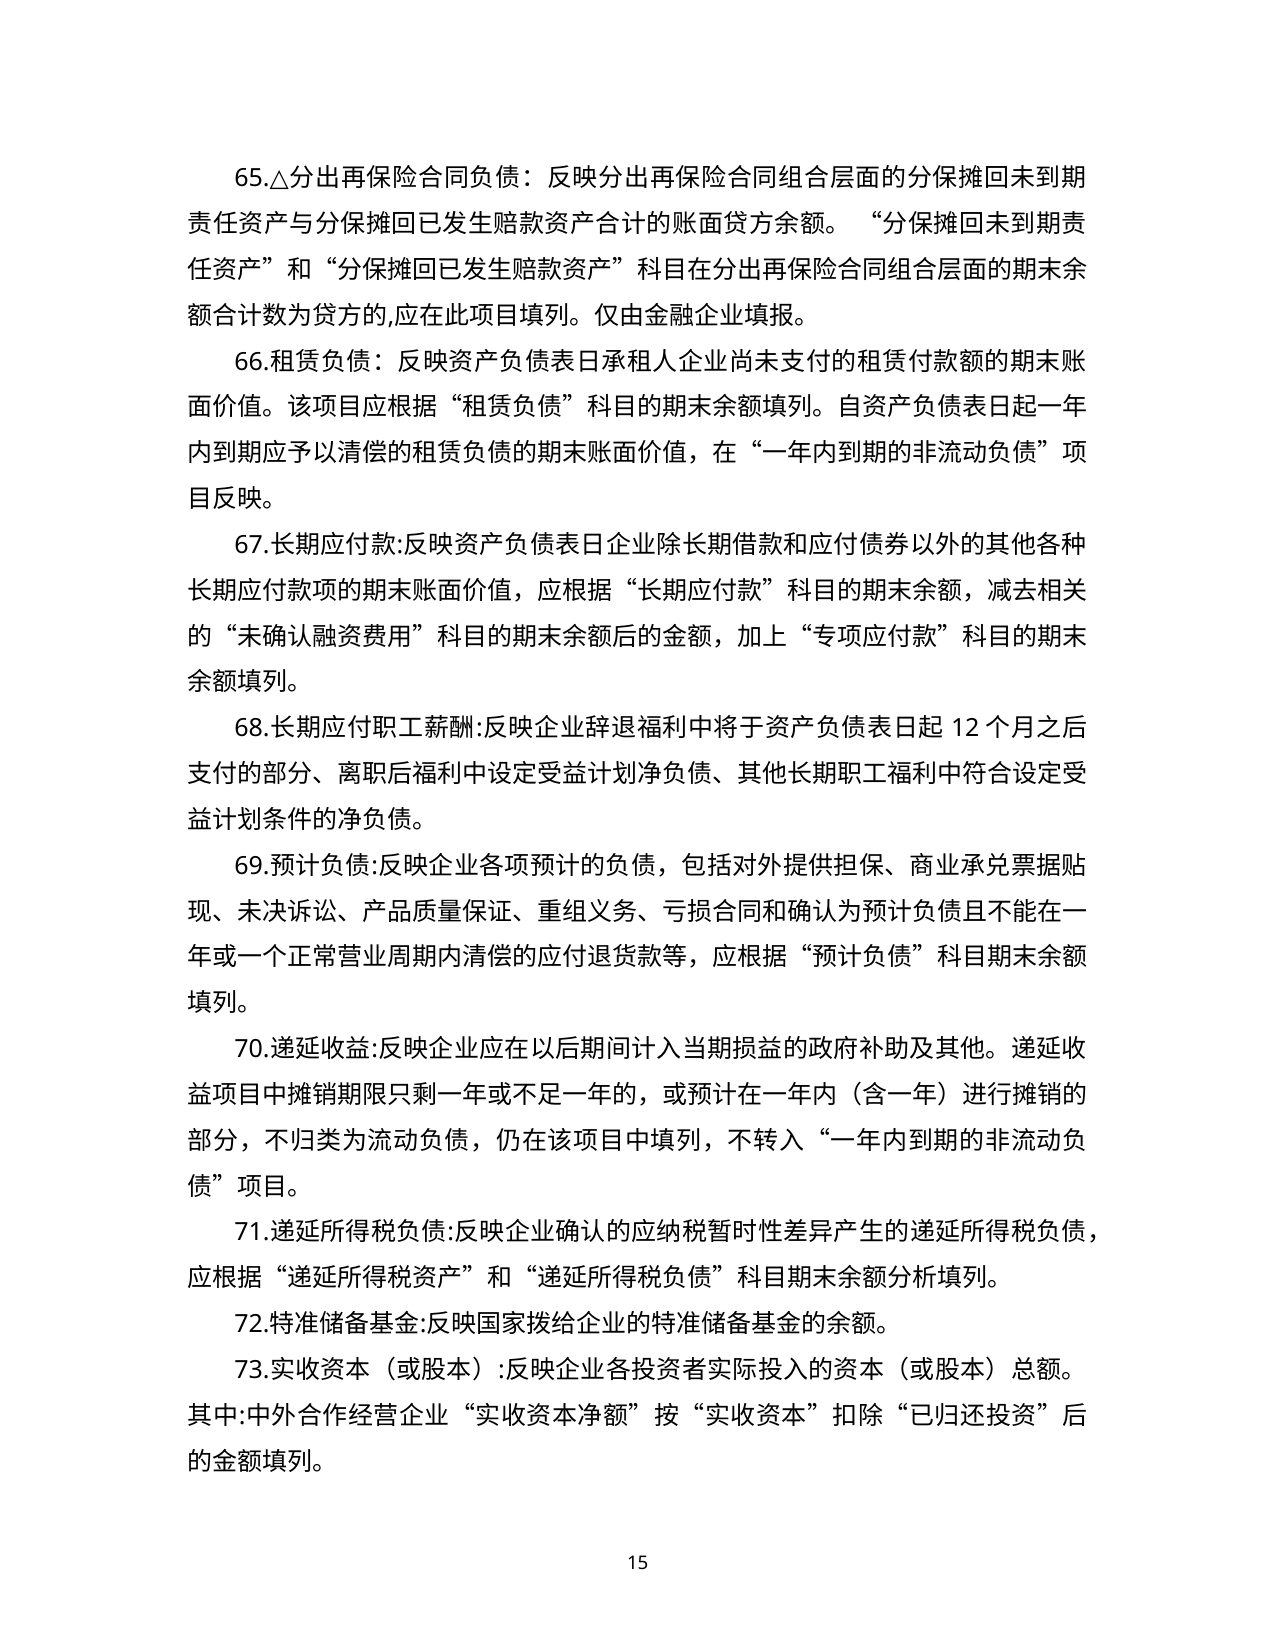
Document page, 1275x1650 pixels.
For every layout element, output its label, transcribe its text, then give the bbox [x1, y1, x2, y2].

text 66.租赁负债：反映资产负债表日承租人企业尚未支付的租赁付款额的期末账面价值。该项目应根据“租赁负债”科目的期末余额填列。自资产负债表日起一年内到期应予以清偿的租赁负债的期末账面价值，在“一年内到期的非流动负债”项目反映。 [187, 333, 1087, 517]
text 72.特准储备基金:反映国家拨给企业的特准储备基金的余额。 [187, 1296, 1087, 1342]
text 65.△分出再保险合同负债：反映分出再保险合同组合层面的分保摊回未到期责任资产与分保摊回已发生赔款资产合计的账面贷方余额。 “分保摊回未到期责任资产”和“分保摊回已发生赔款资产”科目在分出再保险合同组合层面的期末余额合计数为贷方的,应在此项目填列。仅由金融企业填报。 [187, 150, 1087, 333]
text 68.长期应付职工薪酬:反映企业辞退福利中将于资产负债表日起12个月之后支付的部分、离职后福利中设定受益计划净负债、其他长期职工福利中符合设定受益计划条件的净负债。 [187, 700, 1087, 837]
text 67.长期应付款:反映资产负债表日企业除长期借款和应付债券以外的其他各种长期应付款项的期末账面价值，应根据“长期应付款”科目的期末余额，减去相关的“未确认融资费用”科目的期末余额后的金额，加上“专项应付款”科目的期末余额填列。 [187, 517, 1087, 700]
text 70.递延收益:反映企业应在以后期间计入当期损益的政府补助及其他。递延收益项目中摊销期限只剩一年或不足一年的，或预计在一年内（含一年）进行摊销的部分，不归类为流动负债，仍在该项目中填列，不转入“一年内到期的非流动负债”项目。 [187, 1021, 1087, 1204]
text 69.预计负债:反映企业各项预计的负债，包括对外提供担保、商业承兑票据贴现、未决诉讼、产品质量保证、重组义务、亏损合同和确认为预计负债且不能在一年或一个正常营业周期内清偿的应付退货款等，应根据“预计负债”科目期末余额填列。 [187, 837, 1087, 1021]
text 73.实收资本（或股本）:反映企业各投资者实际投入的资本（或股本）总额。其中:中外合作经营企业“实收资本净额”按“实收资本”扣除“已归还投资”后的金额填列。 [187, 1342, 1087, 1479]
text 71.递延所得税负债:反映企业确认的应纳税暂时性差异产生的递延所得税负债，应根据“递延所得税资产”和“递延所得税负债”科目期末余额分析填列。 [187, 1204, 1087, 1296]
